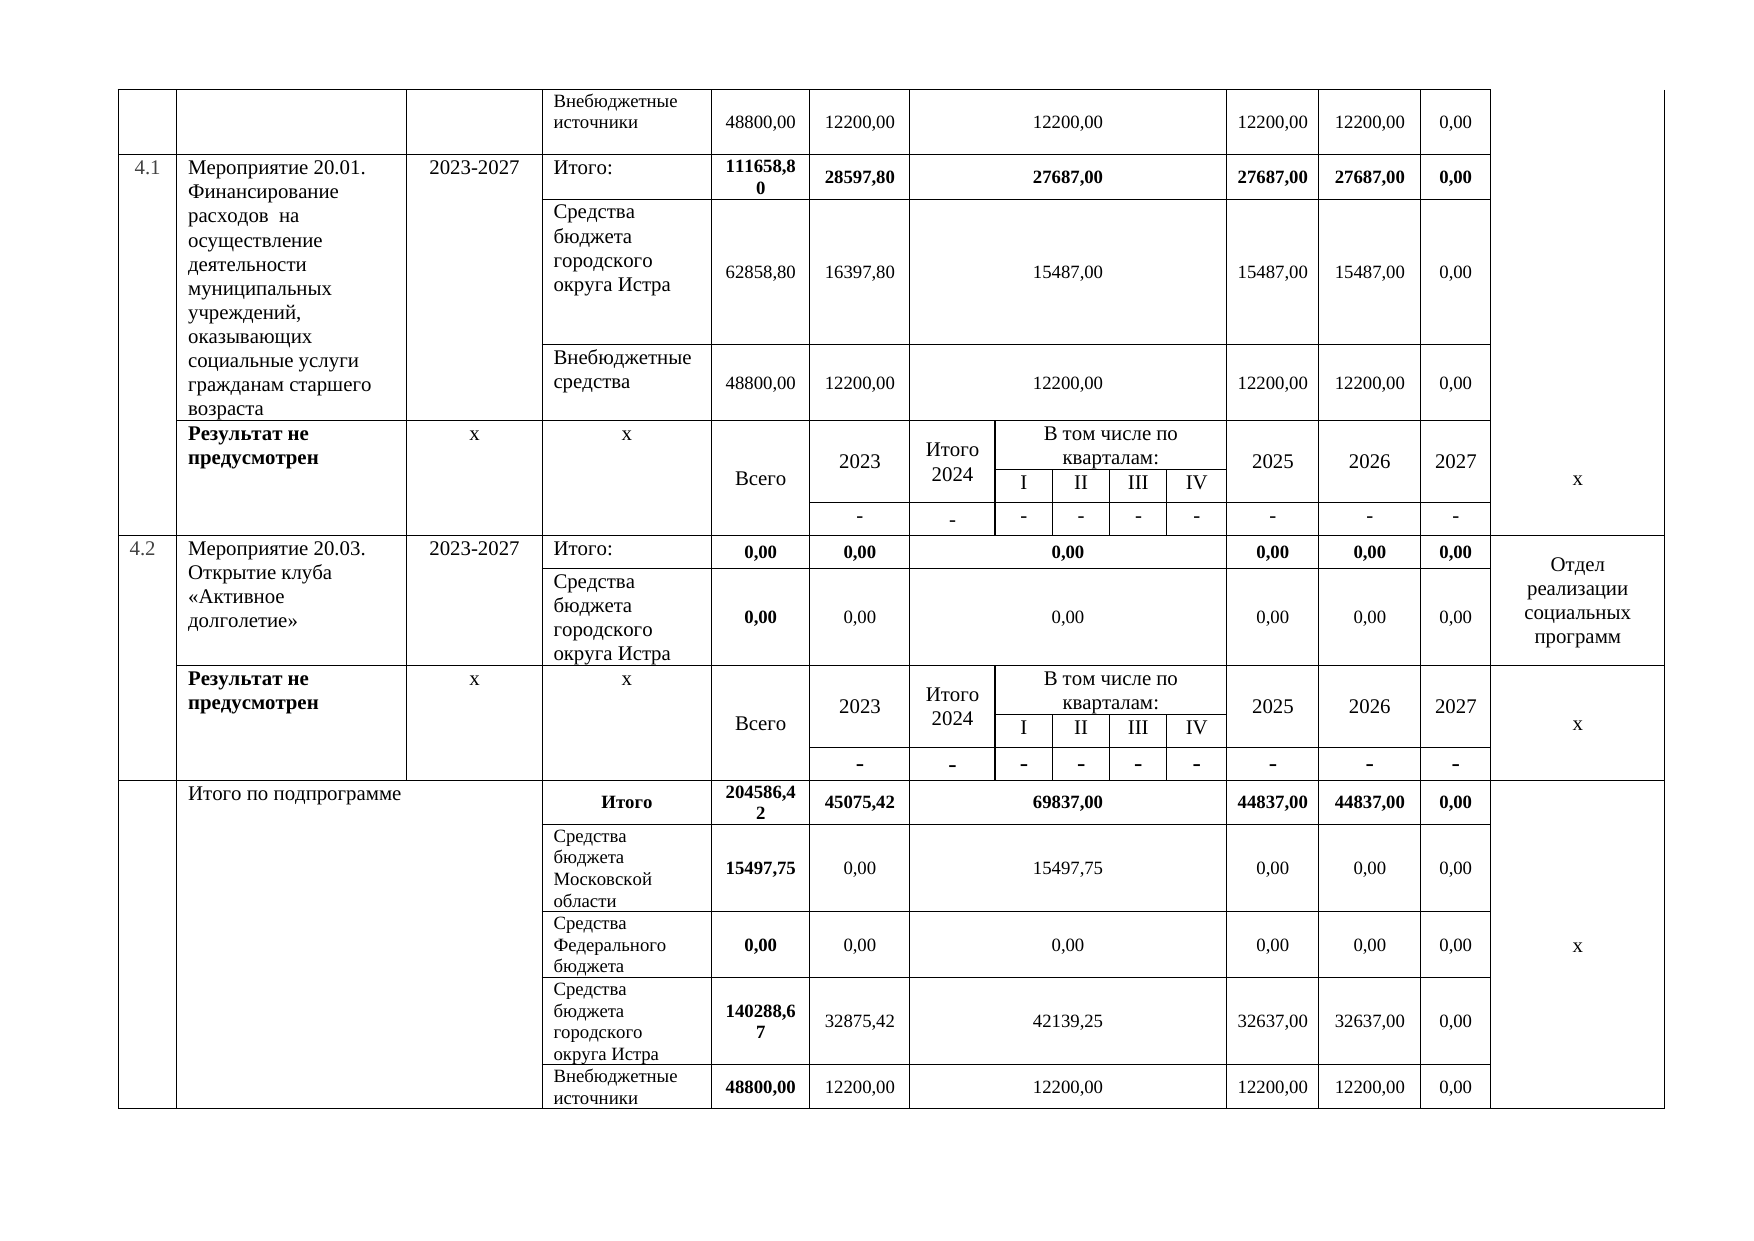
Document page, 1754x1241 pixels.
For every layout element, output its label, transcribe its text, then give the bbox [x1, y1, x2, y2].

table_cell 0,00 [810, 569, 909, 665]
table_cell 0,00 [1319, 912, 1420, 977]
table_cell - [810, 748, 909, 780]
table_cell - [996, 748, 1052, 780]
table_cell 0,00 [910, 569, 1226, 665]
table_cell 48800,00 [712, 1065, 809, 1108]
table_cell 42139,25 [910, 978, 1226, 1064]
table_cell IV [1167, 470, 1226, 502]
table_cell Средства бюджета Московской области [543, 825, 711, 911]
table_cell 0,00 [810, 912, 909, 977]
table_cell 69837,00 [910, 781, 1226, 824]
table_cell х [1491, 420, 1664, 535]
table_cell Мероприятие 20.03. Открытие клуба «Активное долголетие» [177, 536, 406, 665]
table_cell - [1110, 503, 1166, 535]
table_cell IV [1167, 715, 1226, 747]
table_cell - [1053, 503, 1109, 535]
table_cell 0,00 [1421, 781, 1490, 824]
table_cell 111658,80 [712, 155, 809, 198]
table_cell 12200,00 [1319, 345, 1420, 420]
table_cell х [543, 421, 711, 535]
table_cell 48800,00 [712, 90, 809, 154]
table_cell 27687,00 [1319, 155, 1420, 198]
table_cell - [1319, 503, 1420, 535]
table_cell 0,00 [1421, 155, 1490, 198]
table_cell - [1167, 748, 1226, 780]
table_cell - [1110, 748, 1166, 780]
table_cell 0,00 [910, 536, 1226, 568]
table_cell - [810, 503, 909, 535]
table_cell - [1227, 503, 1318, 535]
table_cell 12200,00 [1319, 1065, 1420, 1108]
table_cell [543, 200, 711, 344]
table_cell 2026 [1319, 421, 1420, 502]
table_cell 15487,00 [1227, 200, 1318, 344]
table_cell [119, 781, 176, 1108]
table_cell 12200,00 [910, 345, 1226, 420]
table_cell Всего [712, 421, 809, 535]
table_cell 12200,00 [1227, 1065, 1318, 1108]
table_cell 0,00 [910, 912, 1226, 977]
table_cell х [543, 666, 711, 780]
table_cell 0,00 [712, 569, 809, 665]
table_cell Итого по подпрограмме [177, 781, 542, 1108]
table_cell 2025 [1227, 421, 1318, 502]
table_cell 2025 [1227, 666, 1318, 747]
table_cell 0,00 [1421, 569, 1490, 665]
table_cell 0,00 [712, 536, 809, 568]
table_cell 0,00 [1227, 569, 1318, 665]
table_cell 2027 [1421, 666, 1490, 747]
table_cell 0,00 [1227, 536, 1318, 568]
table_cell В том числе по кварталам: [996, 666, 1226, 714]
table_cell III [1110, 715, 1166, 747]
table_cell х [407, 421, 542, 535]
table_cell Всего [712, 666, 809, 780]
table_cell Внебюджетные источники [543, 90, 711, 154]
table_cell Итого 2024 [910, 421, 994, 502]
table_cell 12200,00 [810, 1065, 909, 1108]
table_cell х [1491, 666, 1664, 780]
table_cell 0,00 [1421, 978, 1490, 1064]
table_cell Мероприятие 20.01. Финансирование расходов на осуществление деятельности муниципальных учреждений, оказывающих социальные услуги гражданам старшего возраста [177, 155, 406, 420]
table_cell 2026 [1319, 666, 1420, 747]
table_cell Итого [543, 781, 711, 824]
table_cell - [1421, 748, 1490, 780]
table_cell 12200,00 [810, 345, 909, 420]
table_cell 15497,75 [712, 825, 809, 911]
table_cell I [996, 470, 1052, 502]
table_cell 0,00 [1421, 345, 1490, 420]
table_cell 204586,42 [712, 781, 809, 824]
table_cell х [407, 666, 542, 780]
table_cell 2023-2027 [407, 536, 542, 665]
table_cell Средства бюджета городского округа Истра [543, 569, 711, 665]
table_cell 32637,00 [1319, 978, 1420, 1064]
table_cell 27687,00 [910, 155, 1226, 198]
table_cell 15497,75 [910, 825, 1226, 911]
table_cell 27687,00 [1227, 155, 1318, 198]
table_cell 12200,00 [910, 90, 1226, 154]
table_cell II [1053, 470, 1109, 502]
table_cell Внебюджетные средства [543, 345, 711, 420]
table_cell Отдел реализации социальных программ [1491, 536, 1664, 665]
table_cell 2027 [1421, 421, 1490, 502]
table_cell 12200,00 [1227, 345, 1318, 420]
table_cell 0,00 [1319, 536, 1420, 568]
table_cell I [996, 715, 1052, 747]
table_cell 0,00 [1421, 912, 1490, 977]
table_cell 0,00 [1227, 912, 1318, 977]
table_cell Итого: [543, 536, 711, 568]
table_cell Внебюджетные источники [543, 1065, 711, 1108]
table_cell 0,00 [1421, 825, 1490, 911]
table_cell 0,00 [1421, 90, 1490, 154]
table_cell 32875,42 [810, 978, 909, 1064]
table_cell 140288,67 [712, 978, 809, 1064]
table_cell Итого 2024 [910, 666, 994, 747]
table_cell 0,00 [1319, 825, 1420, 911]
table_cell 0,00 [810, 825, 909, 911]
table_cell 12200,00 [810, 90, 909, 154]
table_cell - [1053, 748, 1109, 780]
table_cell 0,00 [810, 536, 909, 568]
table_cell 4.1 [119, 155, 176, 535]
table_cell 0,00 [1319, 569, 1420, 665]
table_cell 12200,00 [1319, 90, 1420, 154]
table_cell 0,00 [1421, 536, 1490, 568]
table_cell - [1227, 748, 1318, 780]
table_cell - [910, 503, 994, 535]
table_cell 0,00 [1421, 200, 1490, 344]
table_cell 2023 [810, 421, 909, 502]
table_cell 0,00 [1421, 1065, 1490, 1108]
table_cell 15487,00 [910, 200, 1226, 344]
table_cell - [1319, 748, 1420, 780]
table_cell 0,00 [712, 912, 809, 977]
table_cell 2023-2027 [407, 155, 542, 420]
table_cell Результат не предусмотрен [177, 421, 406, 535]
table_cell 12200,00 [1227, 90, 1318, 154]
table_cell 2023 [810, 666, 909, 747]
table_cell Итого: [543, 155, 711, 198]
table_cell 15487,00 [1319, 200, 1420, 344]
table_cell 48800,00 [712, 345, 809, 420]
table_cell III [1110, 470, 1166, 502]
table_cell - [1167, 503, 1226, 535]
table_cell - [1421, 503, 1490, 535]
table_cell 28597,80 [810, 155, 909, 198]
table_cell 44837,00 [1227, 781, 1318, 824]
table_cell 44837,00 [1319, 781, 1420, 824]
table_cell В том числе по кварталам: [996, 421, 1226, 469]
table_cell 16397,80 [810, 200, 909, 344]
table_cell Средства бюджета городского округа Истра [543, 978, 711, 1064]
table_cell - [910, 748, 994, 780]
table_cell 0,00 [1227, 825, 1318, 911]
table_cell Результат не предусмотрен [177, 666, 406, 780]
table_cell 45075,42 [810, 781, 909, 824]
table_cell 32637,00 [1227, 978, 1318, 1064]
table_cell Средства Федерального бюджета [543, 912, 711, 977]
table_cell II [1053, 715, 1109, 747]
table_cell 12200,00 [910, 1065, 1226, 1108]
table_cell 62858,80 [712, 200, 809, 344]
table_cell х [1491, 781, 1664, 1108]
table_cell - [996, 503, 1052, 535]
table_cell 4.2 [119, 536, 176, 780]
